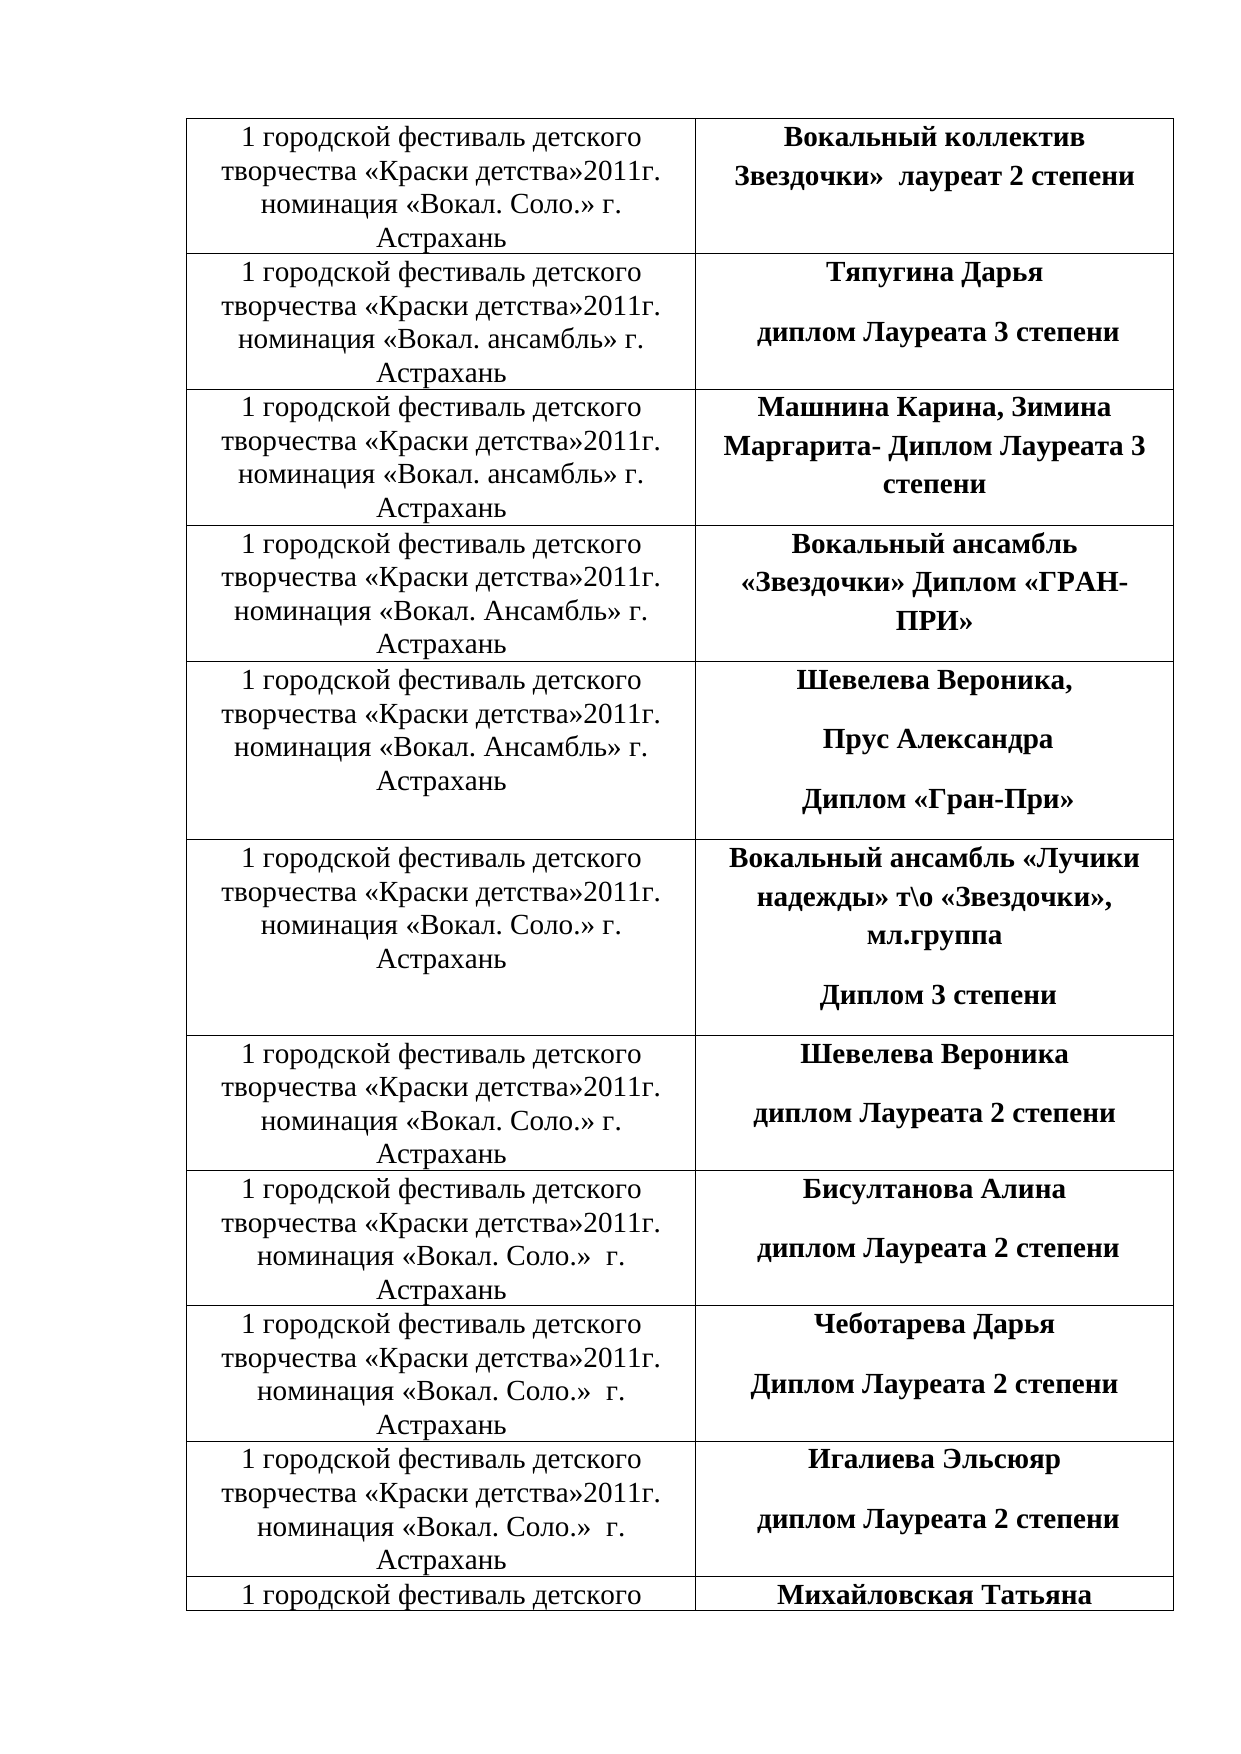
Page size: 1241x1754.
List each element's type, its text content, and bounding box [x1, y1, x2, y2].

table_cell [696, 1577, 1173, 1610]
table_cell 1 городской фестиваль детского творчества «Краски детства»2011г. номинация «Вокал. Ансамбль» г. Астрахань [187, 526, 695, 661]
table_cell 1 городской фестиваль детского творчества «Краски детства»2011г. номинация «Вокал. Соло.» г. Астрахань [187, 840, 695, 1035]
table_cell Машнина Карина, Зимина Маргарита- Диплом Лауреата 3 степени [696, 390, 1173, 525]
table_cell Вокальный коллектив Звездочки» лауреат 2 степени [696, 119, 1173, 253]
table_cell Игалиева Эльсюяр диплом Лауреата 2 степени [696, 1442, 1173, 1576]
table_cell Чеботарева Дарья Диплом Лауреата 2 степени [696, 1306, 1173, 1441]
table_cell Шевелева Вероника диплом Лауреата 2 степени [696, 1036, 1173, 1170]
table_cell Вокальный ансамбль «Звездочки» Диплом «ГРАН-ПРИ» [696, 526, 1173, 661]
table_cell Вокальный ансамбль «Лучики надежды» т\о «Звездочки», мл.группа Диплом 3 степени [696, 840, 1173, 1035]
table_cell 1 городской фестиваль детского творчества «Краски детства»2011г. номинация «Вокал. ансамбль» г. Астрахань [187, 254, 695, 388]
table_cell Шевелева Вероника, Прус Александра Диплом «Гран-При» [696, 662, 1173, 839]
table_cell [187, 1577, 695, 1610]
table_cell 1 городской фестиваль детского творчества «Краски детства»2011г. номинация «Вокал. Ансамбль» г. Астрахань [187, 662, 695, 839]
table_cell 1 городской фестиваль детского творчества «Краски детства»2011г. номинация «Вокал. Соло.» г. Астрахань [187, 1171, 695, 1305]
table_cell 1 городской фестиваль детского творчества «Краски детства»2011г. номинация «Вокал. Соло.» г. Астрахань [187, 1036, 695, 1170]
table_cell 1 городской фестиваль детского творчества «Краски детства»2011г. номинация «Вокал. ансамбль» г. Астрахань [187, 390, 695, 525]
table_cell Тяпугина Дарья диплом Лауреата 3 степени [696, 254, 1173, 388]
table_cell Бисултанова Алина диплом Лауреата 2 степени [696, 1171, 1173, 1305]
table_cell 1 городской фестиваль детского творчества «Краски детства»2011г. номинация «Вокал. Соло.» г. Астрахань [187, 1306, 695, 1441]
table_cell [187, 1442, 695, 1576]
table_cell 1 городской фестиваль детского творчества «Краски детства»2011г. номинация «Вокал. Соло.» г. Астрахань [187, 119, 695, 253]
